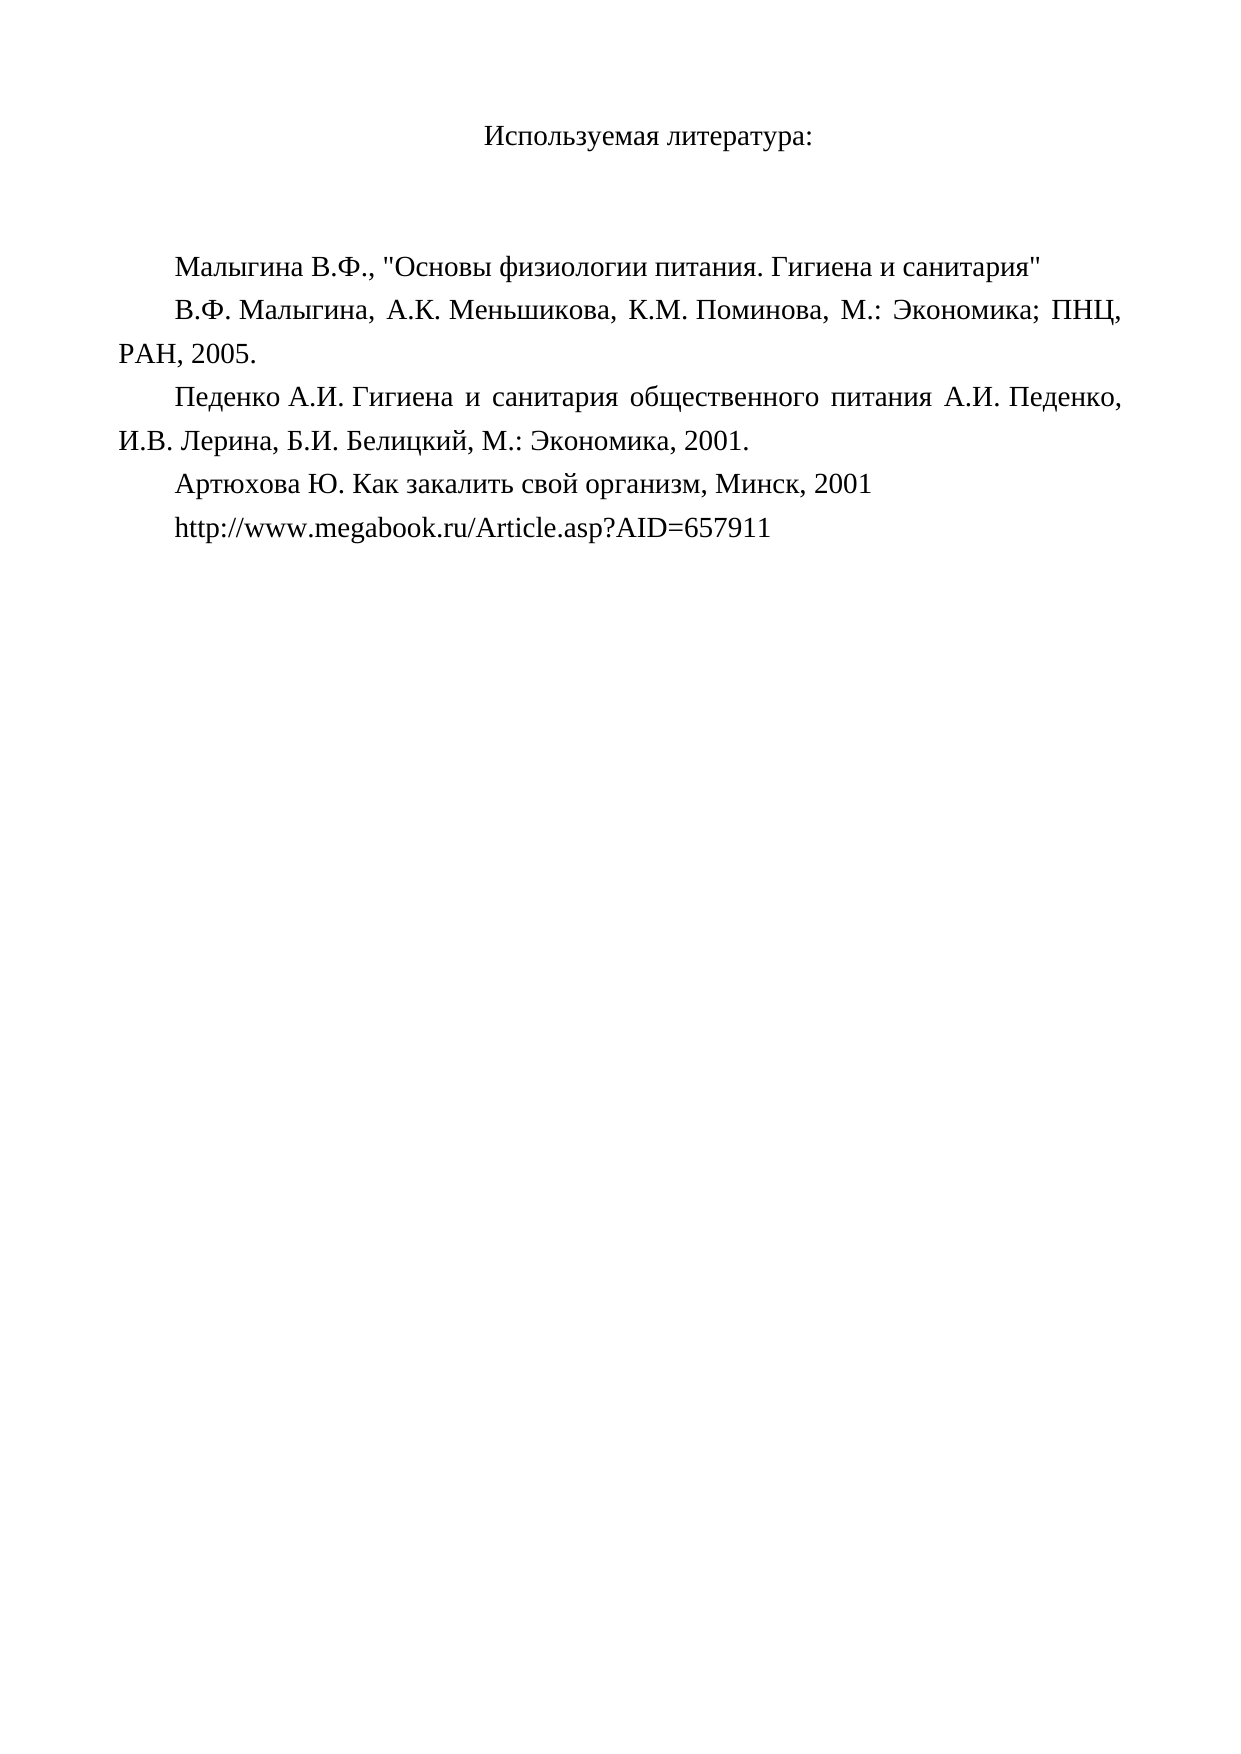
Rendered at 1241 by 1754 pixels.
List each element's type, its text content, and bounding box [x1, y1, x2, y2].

text Артюхова Ю. Как закалить свой организм, Минск, 2001 [118, 466, 1122, 500]
text Педенко А.И. Гигиена и санитария общественного питания А.И. Педенко, И.В. Лерина, Б.И. Белицкий, М.: Экономика, 2001. [118, 379, 1122, 456]
text http://www.megabook.ru/Article.asp?AID=657911 [118, 510, 1122, 543]
text Используемая литература: [118, 118, 1122, 152]
text Малыгина В.Ф., "Основы физиологии питания. Гигиена и санитария" [118, 249, 1122, 282]
text В.Ф. Малыгина, А.К. Меньшикова, К.М. Поминова, М.: Экономика; ПНЦ, РАН, 2005. [118, 292, 1122, 369]
